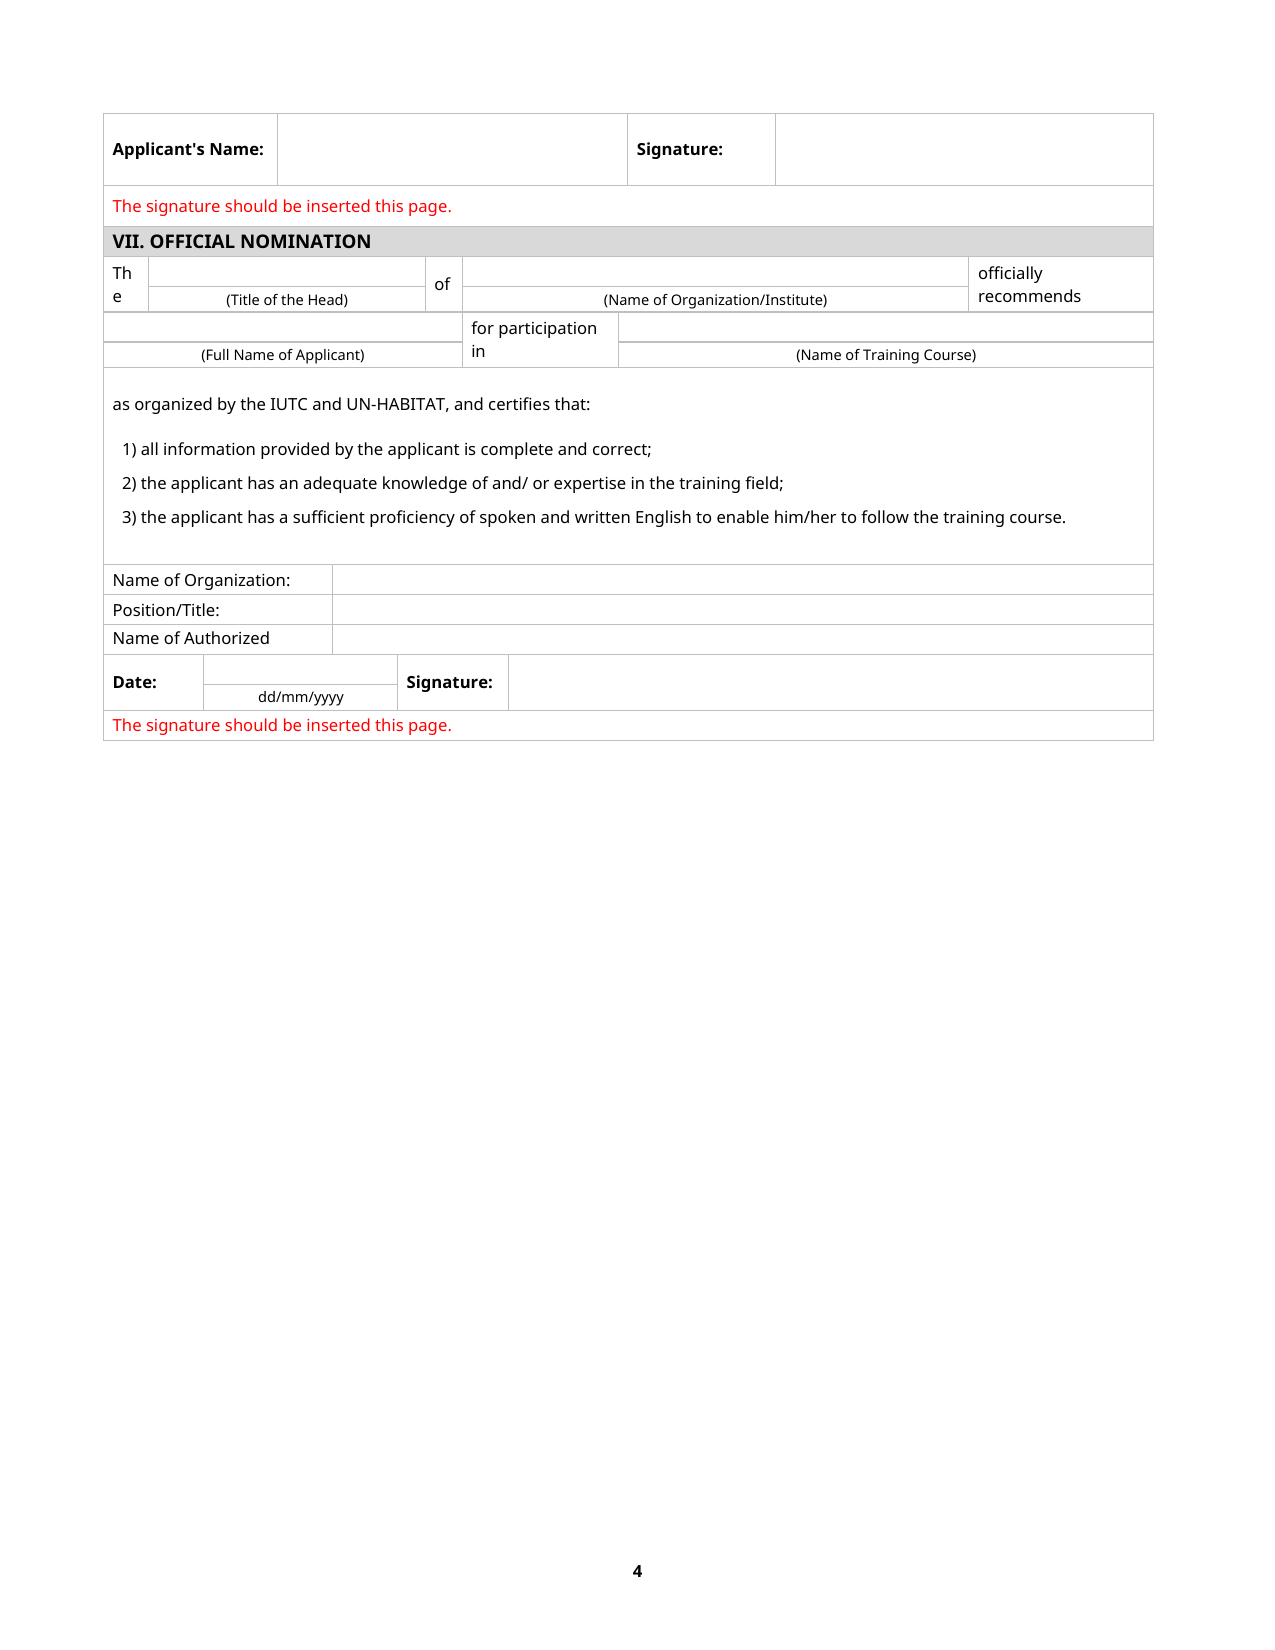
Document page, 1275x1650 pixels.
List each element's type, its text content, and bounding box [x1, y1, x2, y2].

table_cell (Name of Organization/Institute) [463, 287, 968, 311]
table_cell Signature: [628, 114, 775, 185]
table_cell [776, 114, 1153, 185]
table_cell of [426, 257, 462, 311]
table_cell [333, 565, 1153, 594]
table_cell (Title of the Head) [149, 287, 425, 311]
table_cell [278, 114, 627, 185]
table_cell [104, 313, 462, 341]
table_cell Signature: [398, 655, 508, 709]
table_cell (Full Name of Applicant) [104, 343, 462, 367]
table_cell (Name of Training Course) [619, 343, 1153, 367]
table_cell Name of Organization: [104, 565, 332, 594]
table_cell [463, 257, 968, 286]
table_cell [149, 257, 425, 286]
table_cell [333, 625, 1153, 654]
table_cell [619, 313, 1153, 341]
table_cell Position/Title: [104, 595, 332, 624]
table_cell [509, 655, 1153, 709]
table_cell as organized by the IUTC and UN-HABITAT, and certifies that: 1) all information provided by the applicant is complete and correct; 2) the applicant has an adequate knowledge of and/ or expertise in the training field; 3) the applicant has a sufficient proficiency of spoken and written English to enable him/her to follow the training course. [104, 368, 1153, 564]
table_cell Name of Authorized Official: [104, 625, 332, 654]
table_cell [204, 655, 397, 684]
table_cell [333, 595, 1153, 624]
table_cell for participation in [463, 313, 618, 367]
table_cell Applicant's Name: [104, 114, 277, 185]
table_cell The signature should be inserted this page. [104, 186, 1153, 226]
table_cell The [104, 257, 148, 311]
table_cell Date: [104, 655, 203, 709]
table_cell officially recommends [969, 257, 1153, 311]
table_cell VII. OFFICIAL NOMINATION [104, 227, 1153, 256]
table_cell The signature should be inserted this page. [104, 711, 1153, 739]
table_cell dd/mm/yyyy [204, 685, 397, 709]
